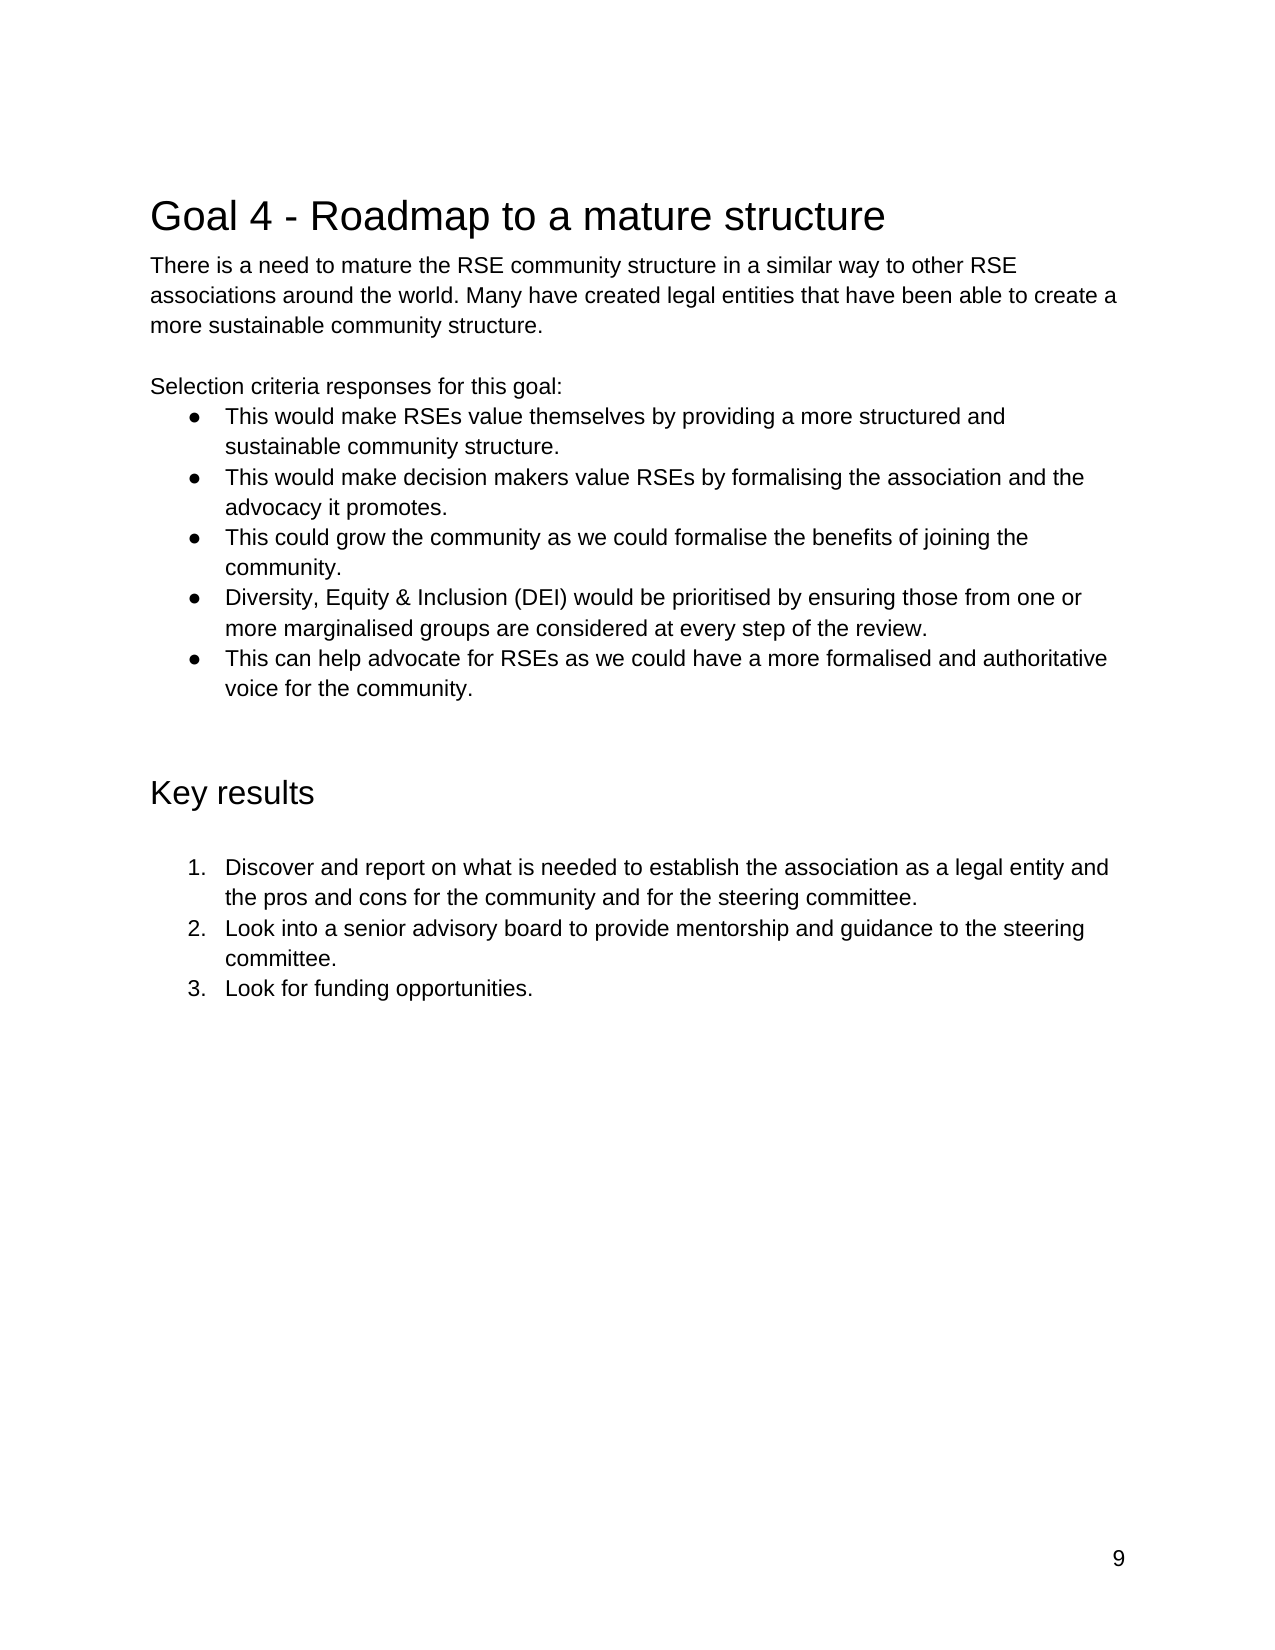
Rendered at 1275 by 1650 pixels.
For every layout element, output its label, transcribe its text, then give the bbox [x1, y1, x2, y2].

subtitle Goal 4 - Roadmap to a mature structure [150, 192, 1125, 239]
list This would make decision makers value RSEs by formalising the association and the advocacy it promotes. [187, 463, 1125, 520]
list Look into a senior advisory board to provide mentorship and guidance to the steering committee. [187, 914, 1125, 971]
list This can help advocate for RSEs as we could have a more formalised and authoritative voice for the community. [187, 645, 1125, 701]
list This could grow the community as we could formalise the benefits of joining the community. [187, 524, 1125, 581]
list Discover and report on what is needed to establish the association as a legal entity and the pros and cons for the community and for the steering committee. [187, 854, 1125, 911]
list Look for funding opportunities. [187, 975, 1125, 1001]
list Diversity, Equity & Inclusion (DEI) would be prioritised by ensuring those from one or more marginalised groups are considered at every step of the review. [187, 584, 1125, 641]
list This would make RSEs value themselves by providing a more structured and sustainable community structure. [187, 403, 1125, 460]
text Selection criteria responses for this goal: [150, 373, 1125, 399]
subtitle Key results [150, 773, 1125, 811]
text There is a need to mature the RSE community structure in a similar way to other RSE associations around the world. Many have created legal entities that have been able to create a more sustainable community structure. [150, 252, 1125, 339]
